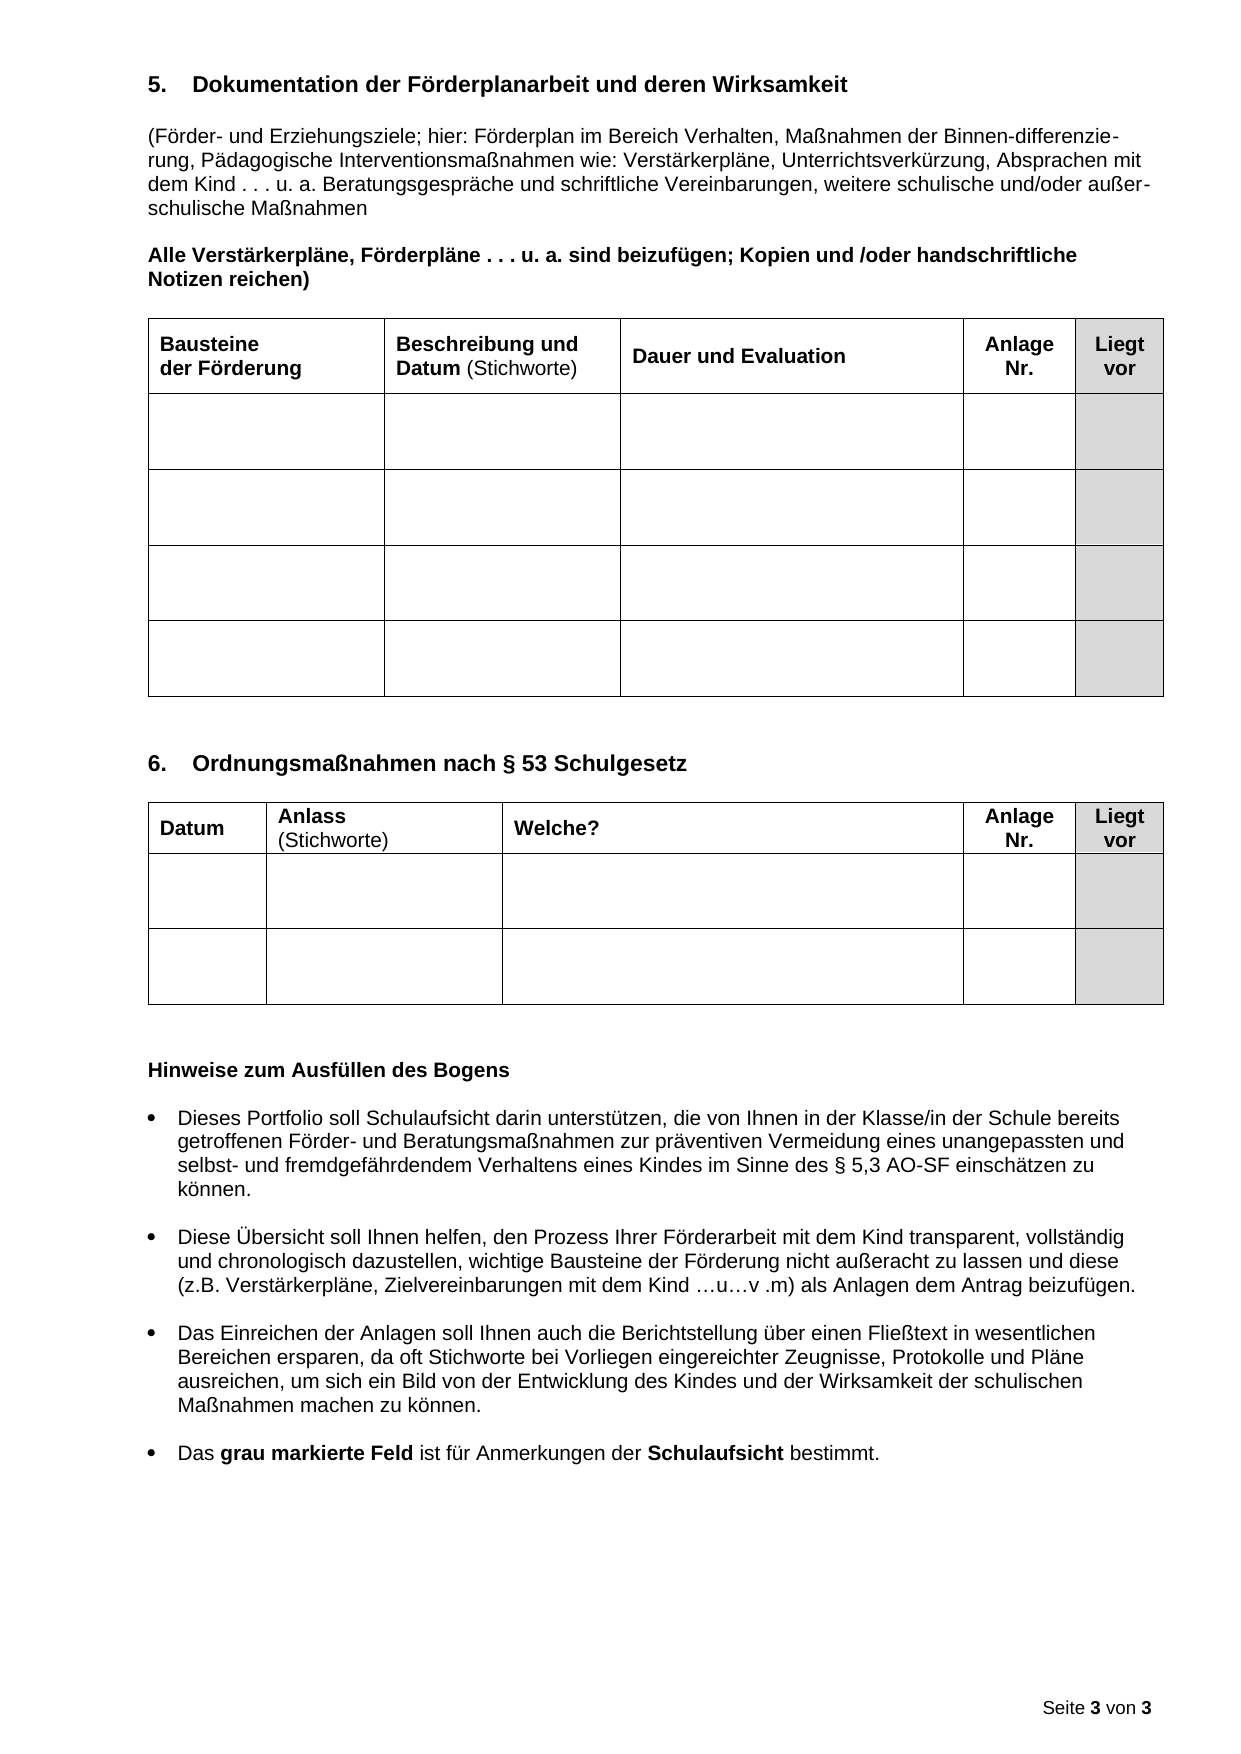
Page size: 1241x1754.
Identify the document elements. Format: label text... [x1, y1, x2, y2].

table_cell [385, 546, 620, 620]
table_header Liegt vor [1076, 803, 1163, 852]
table_header Liegt vor [1076, 319, 1163, 393]
table_header Anlass (Stichworte) [267, 803, 502, 852]
table_cell [621, 394, 963, 469]
list Dieses Portfolio soll Schulaufsicht darin unterstützen, die von Ihnen in der Klasse/in der Schule bereits getroffenen Förder- und Beratungsmaßnahmen zur präventiven Vermeidung eines unangepassten und selbst- und fremdgefährdendem Verhaltens eines Kindes im Sinne des § 5,3 AO-SF einschätzen zu können. [148, 1105, 1152, 1201]
table_cell [149, 470, 384, 544]
table_cell [964, 546, 1075, 620]
text Alle Verstärkerpläne, Förderpläne . . . u. a. sind beizufügen; Kopien und /oder handschriftliche Notizen reichen) [148, 243, 1152, 291]
list Diese Übersicht soll Ihnen helfen, den Prozess Ihrer Förderarbeit mit dem Kind transparent, vollständig und chronologisch dazustellen, wichtige Bausteine der Förderung nicht außeracht zu lassen und diese (z.B. Verstärkerpläne, Zielvereinbarungen mit dem Kind …u…v .m) als Anlagen dem Antrag beizufügen. [148, 1225, 1152, 1297]
table_cell [267, 929, 502, 1004]
table_header Welche? [503, 803, 963, 852]
table_cell [1076, 394, 1163, 469]
table_cell [385, 621, 620, 696]
text 6. Ordnungsmaßnahmen nach § 53 Schulgesetz [148, 749, 1152, 776]
table_cell [503, 929, 963, 1004]
table_cell [964, 394, 1075, 469]
table_header Bausteine der Förderung [149, 319, 384, 393]
table_cell [149, 854, 266, 928]
table_cell [149, 546, 384, 620]
table_cell [149, 394, 384, 469]
table_cell [621, 470, 963, 544]
table_cell [1076, 854, 1163, 928]
list Das Einreichen der Anlagen soll Ihnen auch die Berichtstellung über einen Fließtext in wesentlichen Bereichen ersparen, da oft Stichworte bei Vorliegen eingereichter Zeugnisse, Protokolle und Pläne ausreichen, um sich ein Bild von der Entwicklung des Kindes und der Wirksamkeit der schulischen Maßnahmen machen zu können. [148, 1321, 1152, 1417]
text (Förder- und Erziehungsziele; hier: Förderplan im Bereich Verhalten, Maßnahmen der Binnen-differenzierung, Pädagogische Interventionsmaßnahmen wie: Verstärkerpläne, Unterrichtsverkürzung, Absprachen mit dem Kind . . . u. a. Beratungsgespräche und schriftliche Vereinbarungen, weitere schulische und/oder außerschulische Maßnahmen [148, 123, 1152, 219]
table_header Beschreibung und Datum (Stichworte) [385, 319, 620, 393]
table_cell [964, 929, 1075, 1004]
table_cell [964, 621, 1075, 696]
table_cell [149, 621, 384, 696]
text 5. Dokumentation der Förderplanarbeit und deren Wirksamkeit [148, 71, 1152, 97]
list Das grau markierte Feld ist für Anmerkungen der Schulaufsicht bestimmt. [148, 1441, 1152, 1465]
table_cell [964, 470, 1075, 544]
table_header Anlage Nr. [964, 319, 1075, 393]
table_cell [1076, 546, 1163, 620]
text Hinweise zum Ausfüllen des Bogens [148, 1057, 1152, 1081]
table_header Dauer und Evaluation [621, 319, 963, 393]
table_cell [385, 470, 620, 544]
table_cell [1076, 470, 1163, 544]
table_header Anlage Nr. [964, 803, 1075, 852]
table_cell [621, 621, 963, 696]
table_header Datum [149, 803, 266, 852]
table_cell [964, 854, 1075, 928]
table_cell [1076, 929, 1163, 1004]
table_cell [385, 394, 620, 469]
table_cell [1076, 621, 1163, 696]
table_cell [267, 854, 502, 928]
table_cell [503, 854, 963, 928]
table_cell [149, 929, 266, 1004]
table_cell [621, 546, 963, 620]
